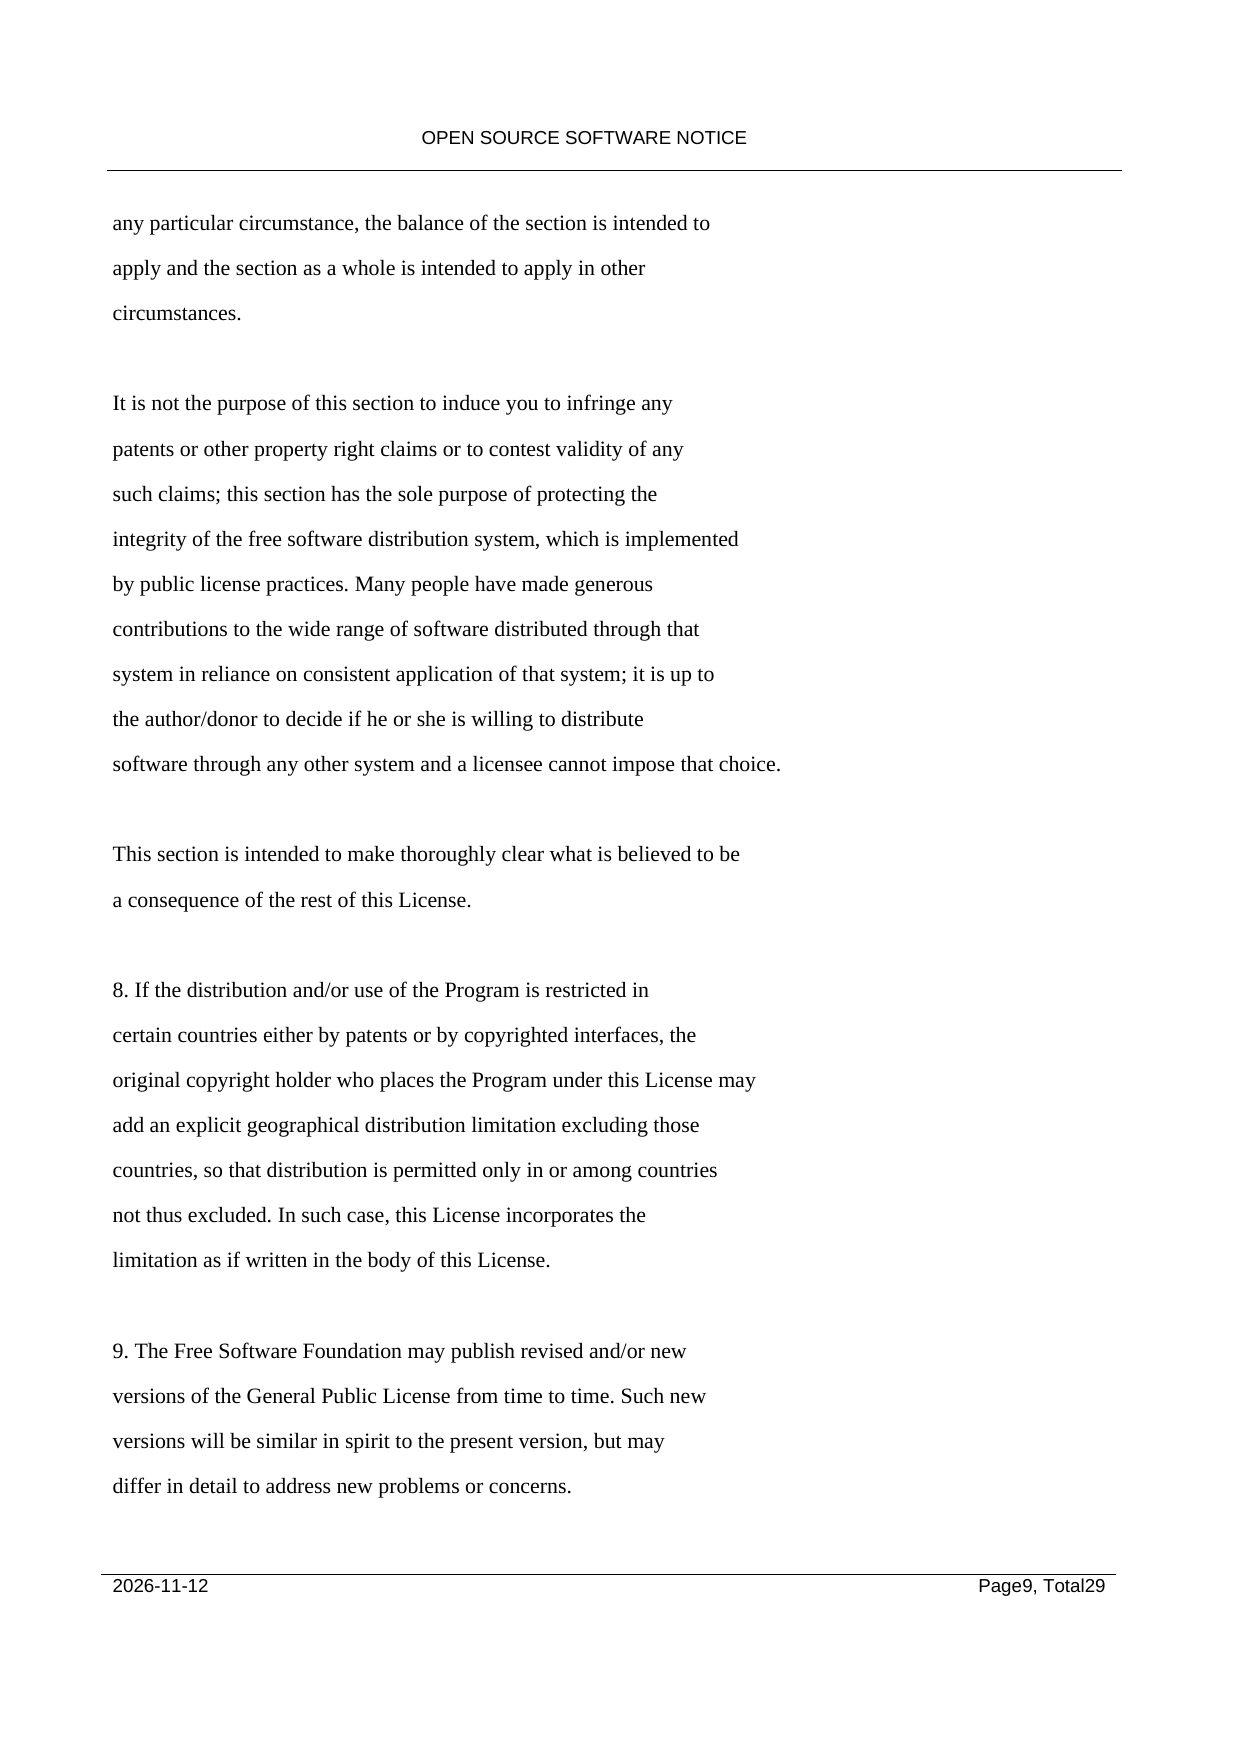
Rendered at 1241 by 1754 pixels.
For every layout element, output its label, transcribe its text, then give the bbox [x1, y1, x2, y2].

text a consequence of the rest of this License. [112, 883, 1128, 915]
text software through any other system and a licensee cannot impose that choice. [112, 748, 1128, 780]
text by public license practices. Many people have made generous [112, 567, 1128, 600]
text certain countries either by patents or by copyrighted interfaces, the [112, 1018, 1128, 1051]
text This section is intended to make thoroughly clear what is believed to be [112, 838, 1128, 870]
text any particular circumstance, the balance of the section is intended to [112, 206, 1128, 239]
text add an explicit geographical distribution limitation excluding those [112, 1108, 1128, 1141]
text 9. The Free Software Foundation may publish revised and/or new [112, 1334, 1128, 1366]
text It is not the purpose of this section to induce you to infringe any [112, 387, 1128, 419]
text countries, so that distribution is permitted only in or among countries [112, 1153, 1128, 1186]
text original copyright holder who places the Program under this License may [112, 1063, 1128, 1096]
text integrity of the free software distribution system, which is implemented [112, 522, 1128, 554]
text limitation as if written in the body of this License. [112, 1244, 1128, 1276]
text such claims; this section has the sole purpose of protecting the [112, 477, 1128, 509]
text circumstances. [112, 297, 1128, 329]
text contributions to the wide range of software distributed through that [112, 612, 1128, 645]
text differ in detail to address new problems or concerns. [112, 1469, 1128, 1502]
text the author/donor to decide if he or she is willing to distribute [112, 702, 1128, 735]
text apply and the section as a whole is intended to apply in other [112, 251, 1128, 284]
text versions of the General Public License from time to time. Such new [112, 1379, 1128, 1412]
text system in reliance on consistent application of that system; it is up to [112, 657, 1128, 690]
text patents or other property right claims or to contest validity of any [112, 432, 1128, 464]
text 8. If the distribution and/or use of the Program is restricted in [112, 973, 1128, 1006]
text not thus excluded. In such case, this License incorporates the [112, 1199, 1128, 1231]
text versions will be similar in spirit to the present version, but may [112, 1424, 1128, 1457]
